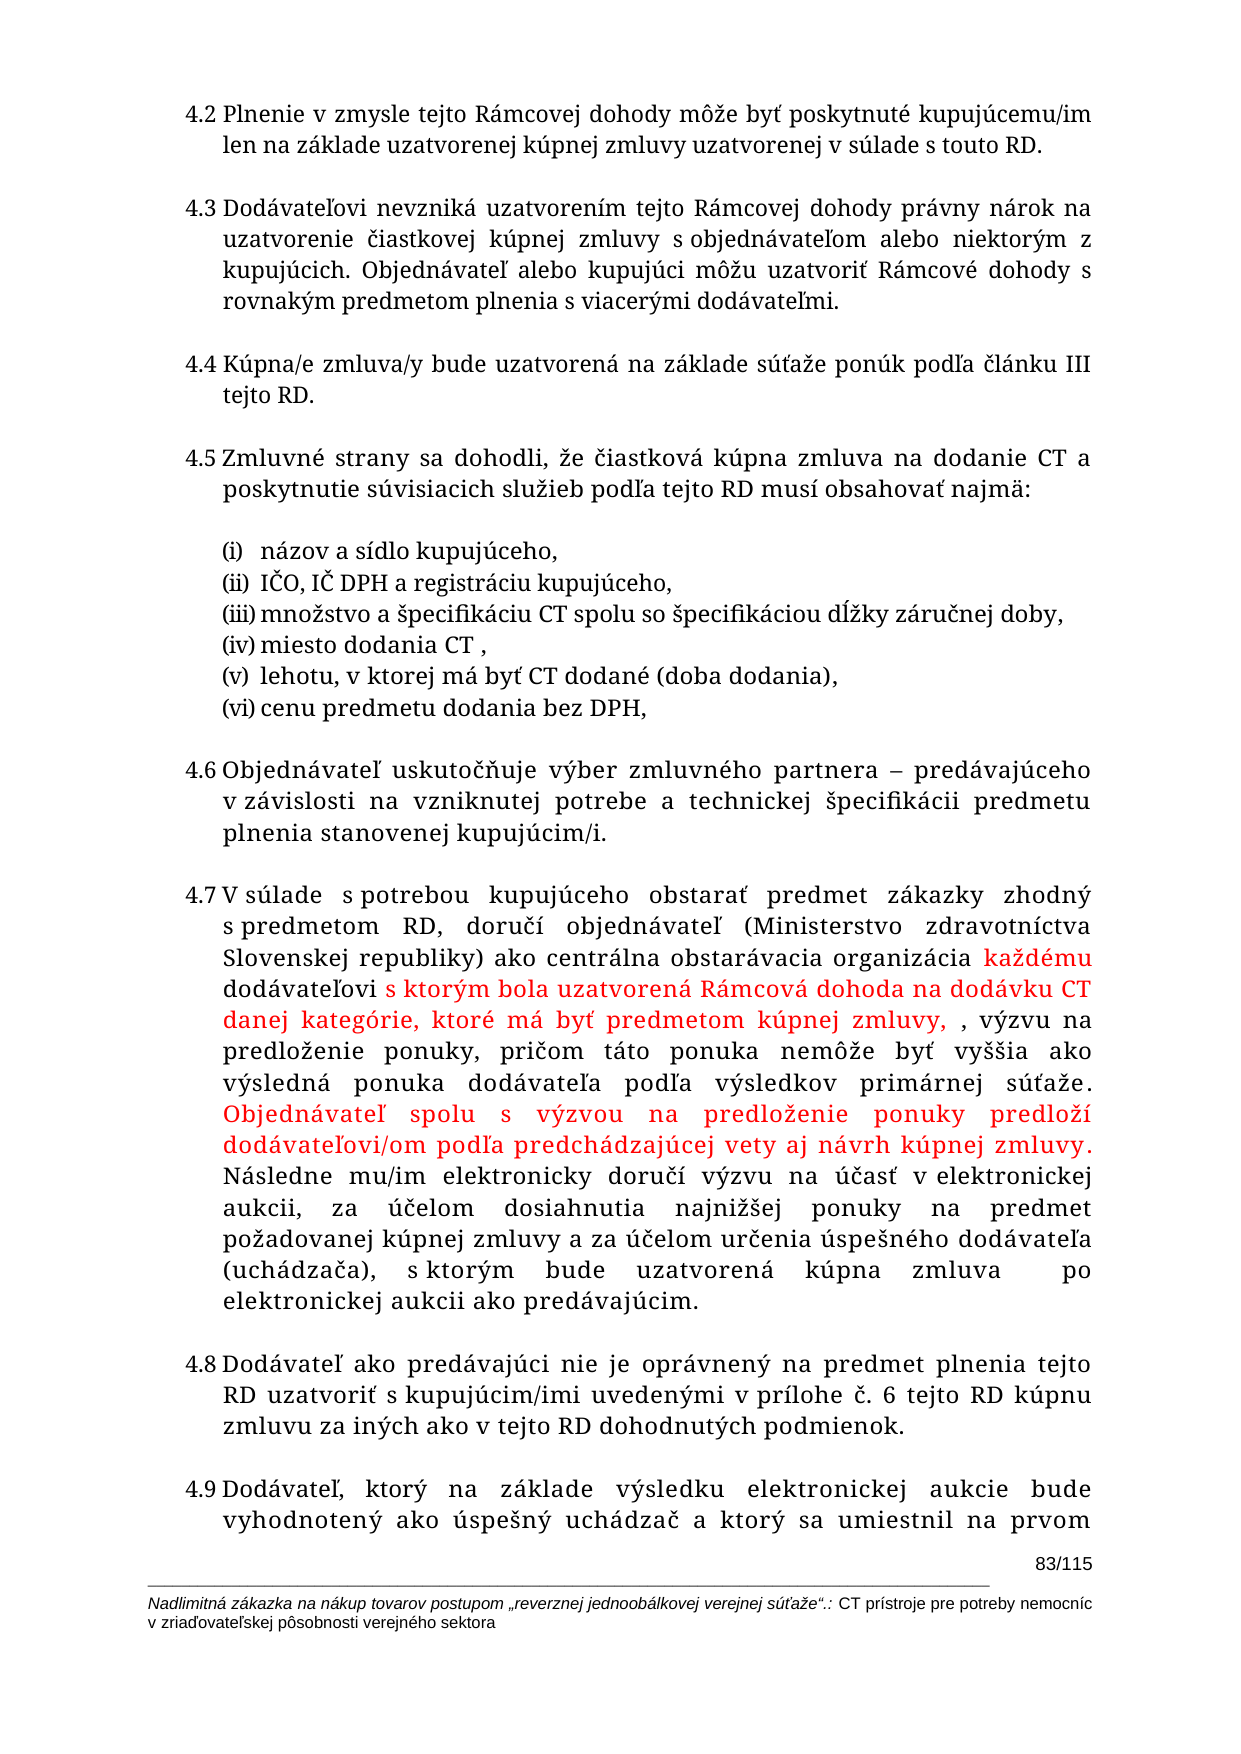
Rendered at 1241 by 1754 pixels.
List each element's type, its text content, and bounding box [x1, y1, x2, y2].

list Dodávateľ ako predávajúci nie je oprávnený na predmet plnenia tejto RD uzatvoriť s kupujúcim/imi uvedenými v prílohe č. 6 tejto RD kúpnu zmluvu za iných ako v tejto RD dohodnutých podmienok. [185, 1348, 1092, 1442]
list Plnenie v zmysle tejto Rámcovej dohody môže byť poskytnuté kupujúcemu/im len na základe uzatvorenej kúpnej zmluvy uzatvorenej v súlade s touto RD. [185, 98, 1092, 160]
list Objednávateľ uskutočňuje výber zmluvného partnera – predávajúceho v závislosti na vzniknutej potrebe a technickej špecifikácii predmetu plnenia stanovenej kupujúcim/i. [185, 754, 1092, 848]
list V súlade s potrebou kupujúceho obstarať predmet zákazky zhodný s predmetom RD, doručí objednávateľ (Ministerstvo zdravotníctva Slovenskej republiky) ako centrálna obstarávacia organizácia každému dodávateľovi s ktorým bola uzatvorená Rámcová dohoda na dodávku CT danej kategórie, ktoré má byť predmetom kúpnej zmluvy, , výzvu na predloženie ponuky, pričom táto ponuka nemôže byť vyššia ako výsledná ponuka dodávateľa podľa výsledkov primárnej súťaže. Objednávateľ spolu s výzvou na predloženie ponuky predloží dodávateľovi/om podľa predchádzajúcej vety aj návrh kúpnej zmluvy. Následne mu/im elektronicky doručí výzvu na účasť v elektronickej aukcii, za účelom dosiahnutia najnižšej ponuky na predmet požadovanej kúpnej zmluvy a za účelom určenia úspešného dodávateľa (uchádzača), s ktorým bude uzatvorená kúpna zmluva po elektronickej aukcii ako predávajúcim. [185, 879, 1092, 1317]
list cenu predmetu dodania bez DPH, [222, 692, 1092, 723]
list Zmluvné strany sa dohodli, že čiastková kúpna zmluva na dodanie CT a poskytnutie súvisiacich služieb podľa tejto RD musí obsahovať najmä: [185, 442, 1092, 504]
list názov a sídlo kupujúceho, [222, 535, 1092, 567]
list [185, 1473, 1092, 1535]
list lehotu, v ktorej má byť CT dodané (doba dodania), [222, 660, 1092, 692]
list Kúpna/e zmluva/y bude uzatvorená na základe súťaže ponúk podľa článku III tejto RD. [185, 348, 1092, 410]
list IČO, IČ DPH a registráciu kupujúceho, [222, 567, 1092, 598]
list miesto dodania CT , [222, 629, 1092, 660]
list Dodávateľovi nevzniká uzatvorením tejto Rámcovej dohody právny nárok na uzatvorenie čiastkovej kúpnej zmluvy s objednávateľom alebo niektorým z kupujúcich. Objednávateľ alebo kupujúci môžu uzatvoriť Rámcové dohody s rovnakým predmetom plnenia s viacerými dodávateľmi. [185, 192, 1092, 317]
list množstvo a špecifikáciu CT spolu so špecifikáciou dĺžky záručnej doby, [222, 598, 1092, 629]
